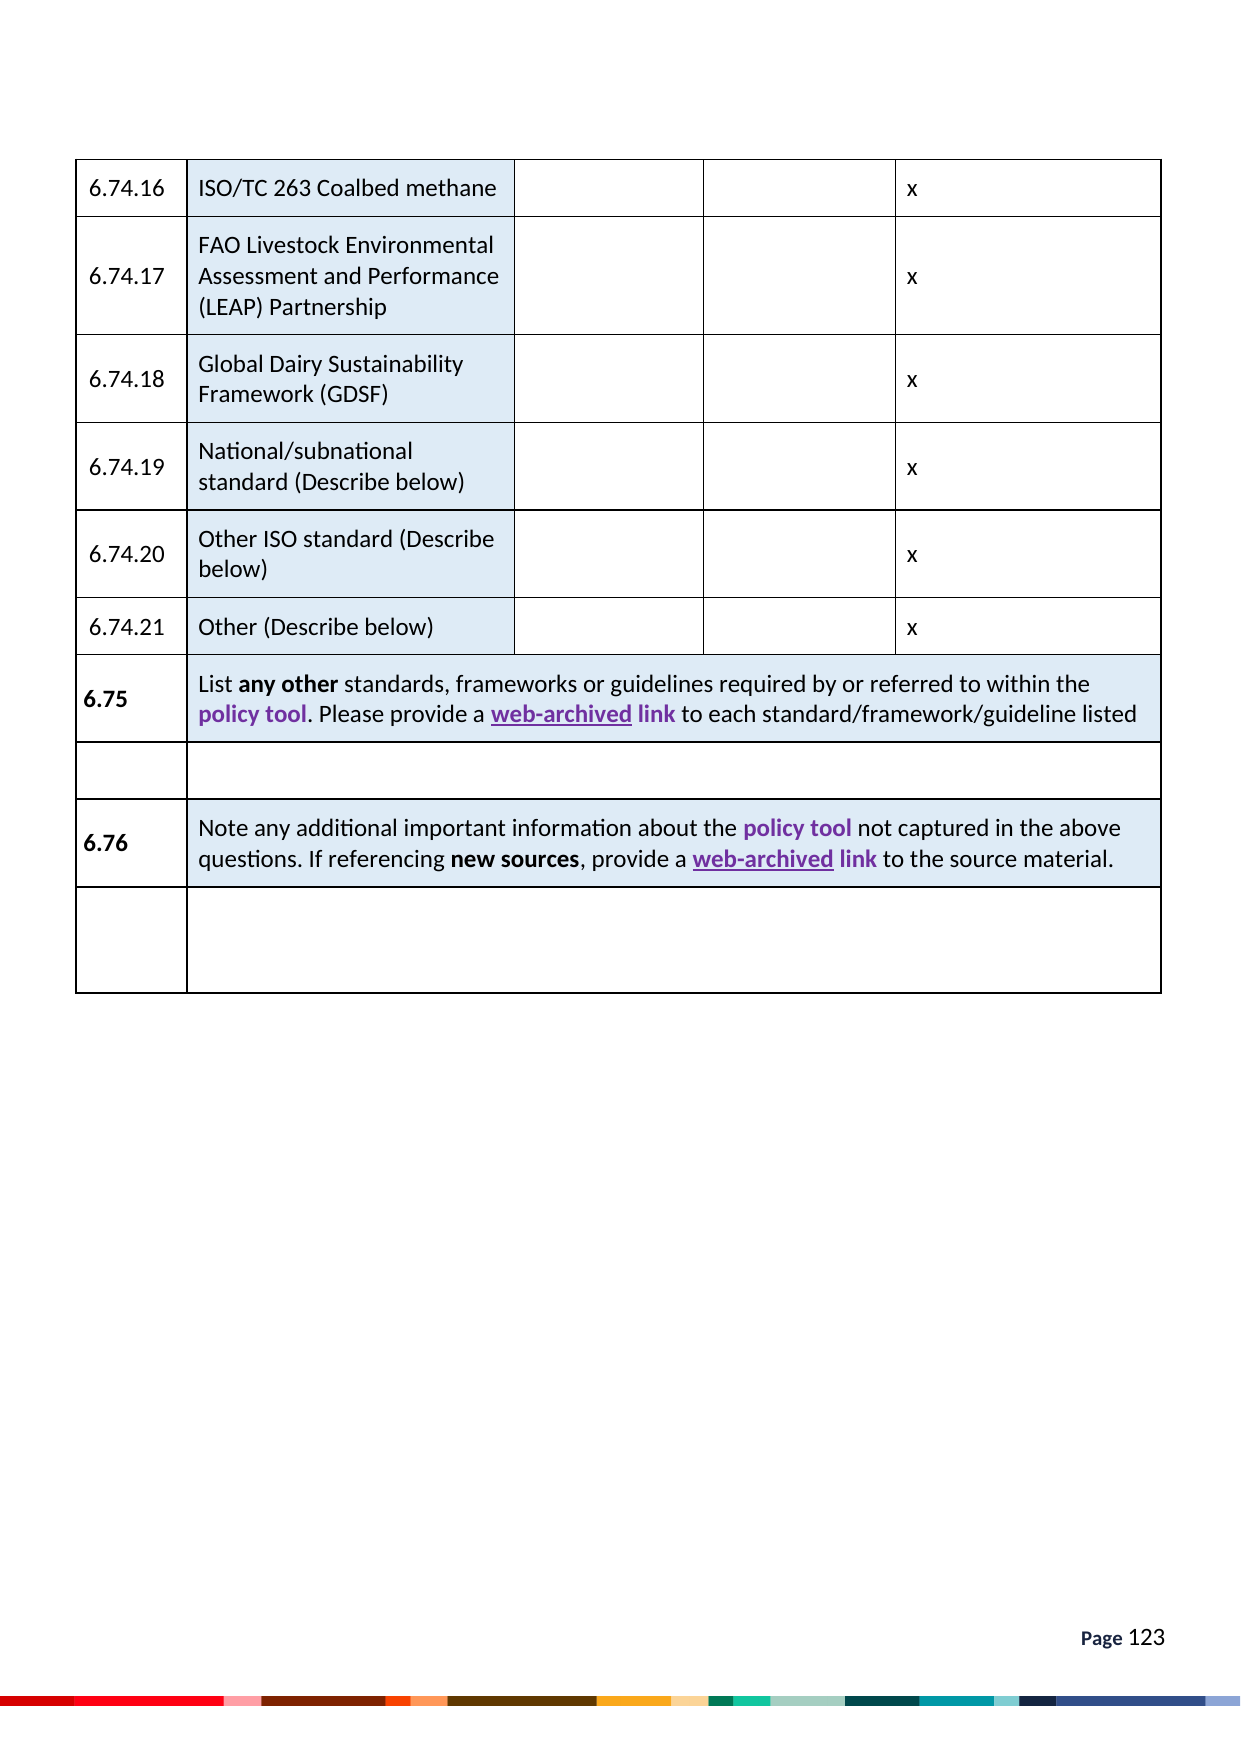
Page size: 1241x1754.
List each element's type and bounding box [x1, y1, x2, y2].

picture [0, 1696, 1241, 1706]
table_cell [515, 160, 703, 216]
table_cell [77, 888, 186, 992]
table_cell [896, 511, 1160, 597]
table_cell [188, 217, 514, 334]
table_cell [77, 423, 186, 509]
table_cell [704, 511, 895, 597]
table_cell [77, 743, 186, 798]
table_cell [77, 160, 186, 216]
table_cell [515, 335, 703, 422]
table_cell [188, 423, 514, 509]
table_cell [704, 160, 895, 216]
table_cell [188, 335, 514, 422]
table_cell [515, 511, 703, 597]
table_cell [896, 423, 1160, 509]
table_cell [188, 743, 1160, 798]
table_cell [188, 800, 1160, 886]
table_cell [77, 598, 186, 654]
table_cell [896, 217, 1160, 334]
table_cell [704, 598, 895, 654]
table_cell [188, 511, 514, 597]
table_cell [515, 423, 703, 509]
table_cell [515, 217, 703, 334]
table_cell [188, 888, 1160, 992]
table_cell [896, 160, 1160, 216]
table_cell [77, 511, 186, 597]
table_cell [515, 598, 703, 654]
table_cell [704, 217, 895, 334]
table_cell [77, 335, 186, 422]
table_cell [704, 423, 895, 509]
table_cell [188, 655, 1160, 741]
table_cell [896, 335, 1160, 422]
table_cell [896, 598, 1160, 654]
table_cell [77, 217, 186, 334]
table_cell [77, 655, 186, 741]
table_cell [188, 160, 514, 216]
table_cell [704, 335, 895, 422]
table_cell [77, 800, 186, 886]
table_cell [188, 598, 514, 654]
